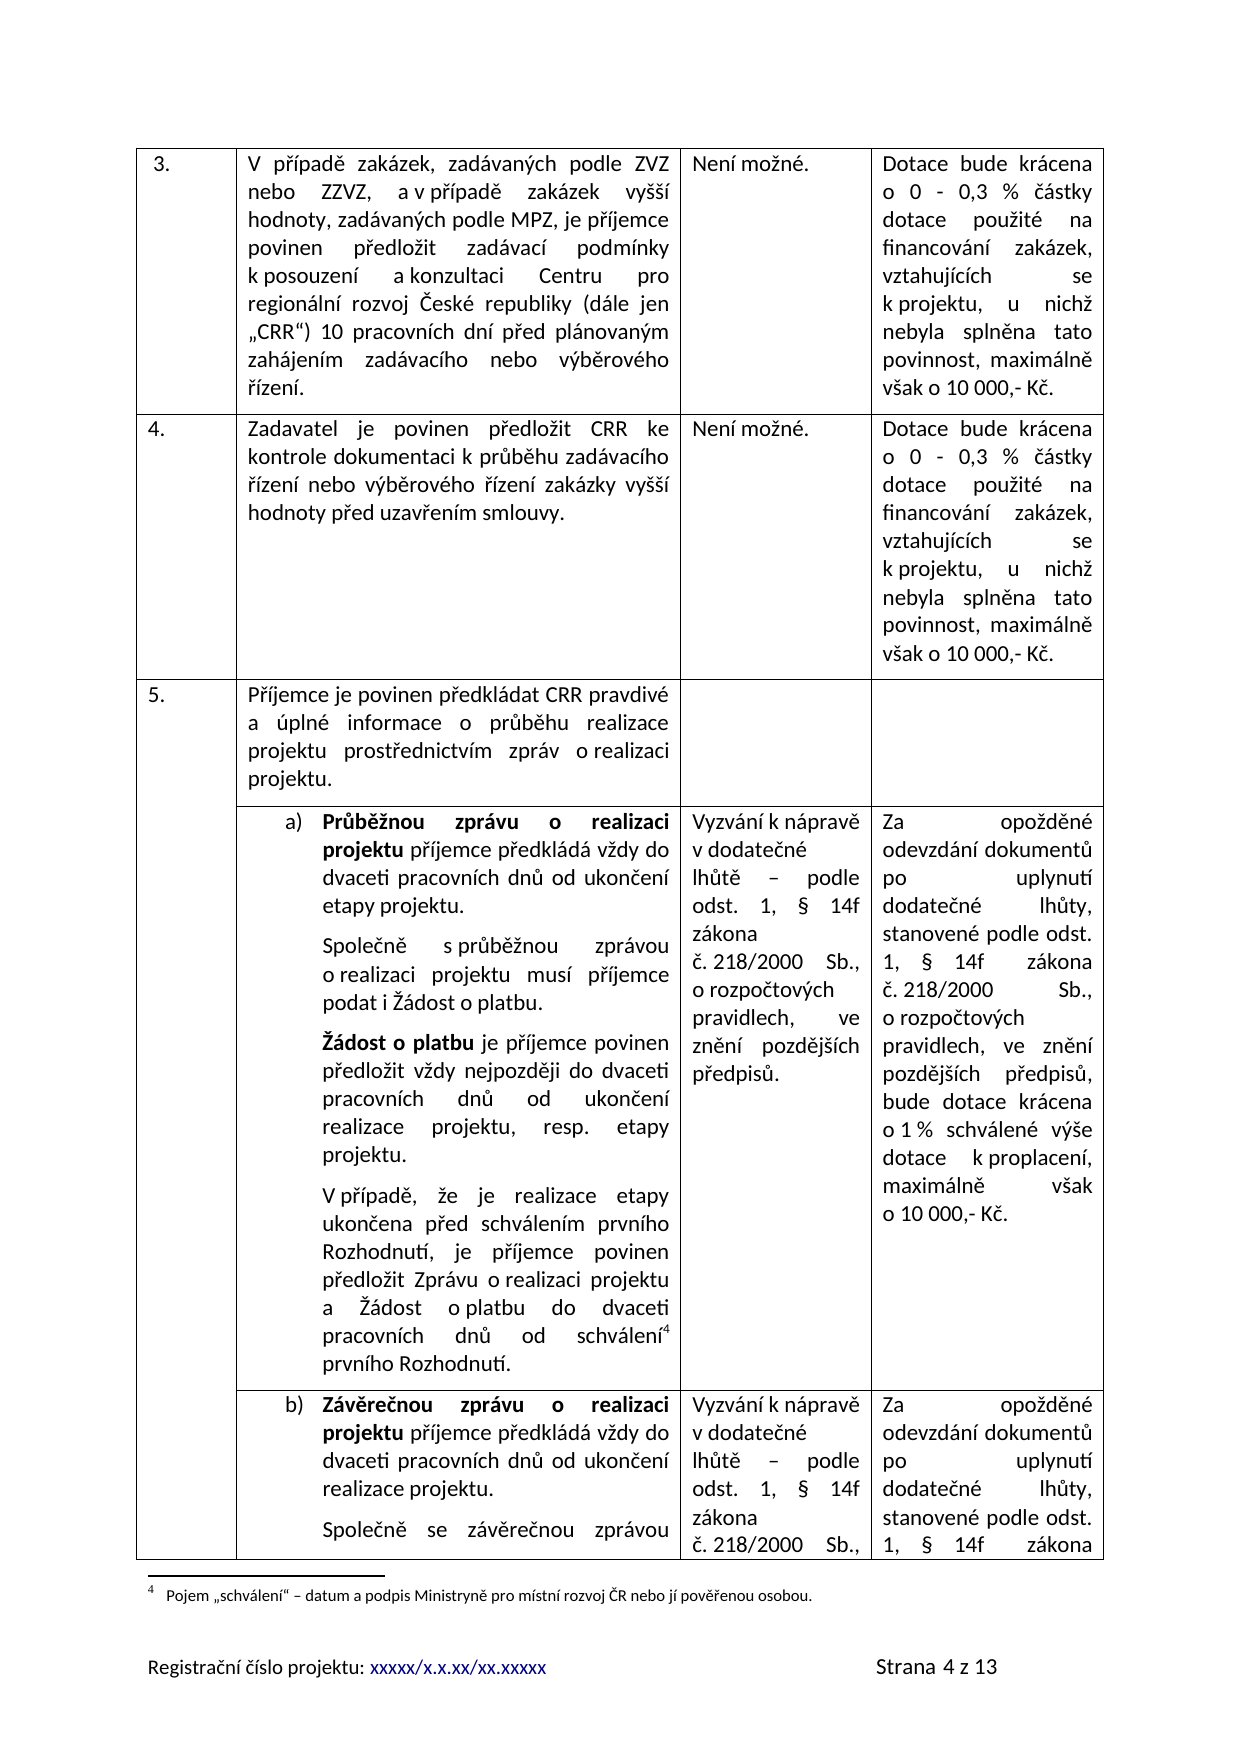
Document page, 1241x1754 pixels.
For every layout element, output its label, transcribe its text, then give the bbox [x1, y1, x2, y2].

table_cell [237, 1391, 680, 1559]
table_cell 3. [137, 149, 236, 413]
table_cell Není možné. [681, 415, 871, 679]
table_cell [681, 680, 871, 806]
table_cell Průběžnou zprávu o realizaci projektu příjemce předkládá vždy do dvaceti pracovních dnů od ukončení etapy projektu. Společně s průběžnou zprávou o realizaci projektu musí příjemce podat i Žádost o platbu. Žádost o platbu je příjemce povinen předložit vždy nejpozději do dvaceti pracovních dnů od ukončení realizace projektu, resp. etapy projektu. V případě, že je realizace etapy ukončena před schválením prvního Rozhodnutí, je příjemce povinen předložit Zprávu o realizaci projektu a Žádost o platbu do dvaceti pracovních dnů od schválení prvního Rozhodnutí. [237, 807, 680, 1389]
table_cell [872, 1391, 1103, 1559]
table_cell Vyzvání k nápravě v dodatečné lhůtě – podle odst. 1, § 14f zákona č. 218/2000 Sb., o rozpočtových pravidlech, ve znění pozdějších předpisů. [681, 807, 871, 1389]
table_cell Příjemce je povinen předkládat CRR pravdivé a úplné informace o průběhu realizace projektu prostřednictvím zpráv o realizaci projektu. [237, 680, 680, 806]
table_cell V případě zakázek, zadávaných podle ZVZ nebo ZZVZ, a v případě zakázek vyšší hodnoty, zadávaných podle MPZ, je příjemce povinen předložit zadávací podmínky k posouzení a konzultaci Centru pro regionální rozvoj České republiky (dále jen „CRR“) 10 pracovních dní před plánovaným zahájením zadávacího nebo výběrového řízení. [237, 149, 680, 413]
table_cell Dotace bude krácena o 0 - 0,3 % částky dotace použité na financování zakázek, vztahujících se k projektu, u nichž nebyla splněna tato povinnost, maximálně však o 10 000,- Kč. [872, 149, 1103, 413]
table_cell Není možné. [681, 149, 871, 413]
table_cell [872, 680, 1103, 806]
table_cell 5. [137, 680, 236, 1559]
table_cell Zadavatel je povinen předložit CRR ke kontrole dokumentaci k průběhu zadávacího řízení nebo výběrového řízení zakázky vyšší hodnoty před uzavřením smlouvy. [237, 415, 680, 679]
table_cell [681, 1391, 871, 1559]
table_cell 4. [137, 415, 236, 679]
table_cell Dotace bude krácena o 0 - 0,3 % částky dotace použité na financování zakázek, vztahujících se k projektu, u nichž nebyla splněna tato povinnost, maximálně však o 10 000,- Kč. [872, 415, 1103, 679]
